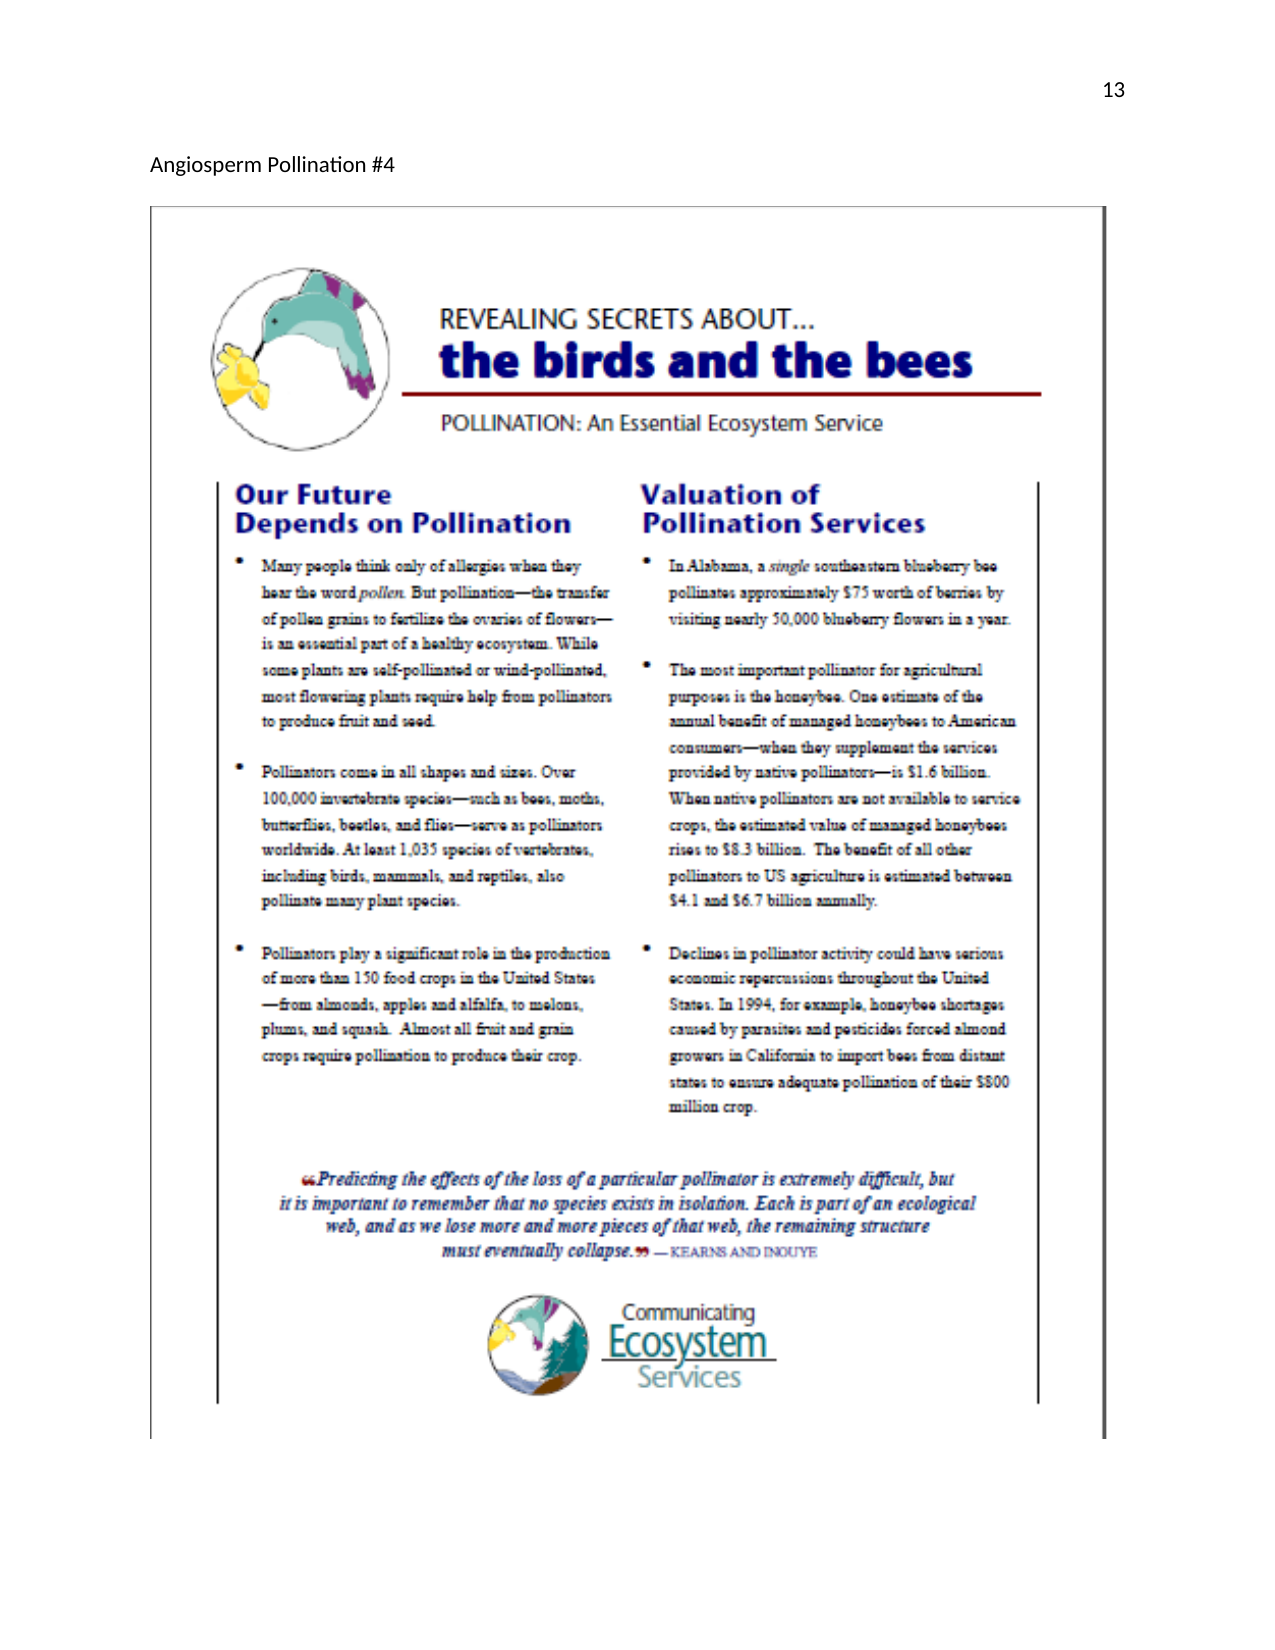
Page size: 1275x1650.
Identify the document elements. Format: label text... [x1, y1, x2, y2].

text Angiosperm Pollination #4 [150, 150, 1125, 178]
picture [150, 206, 1107, 1439]
